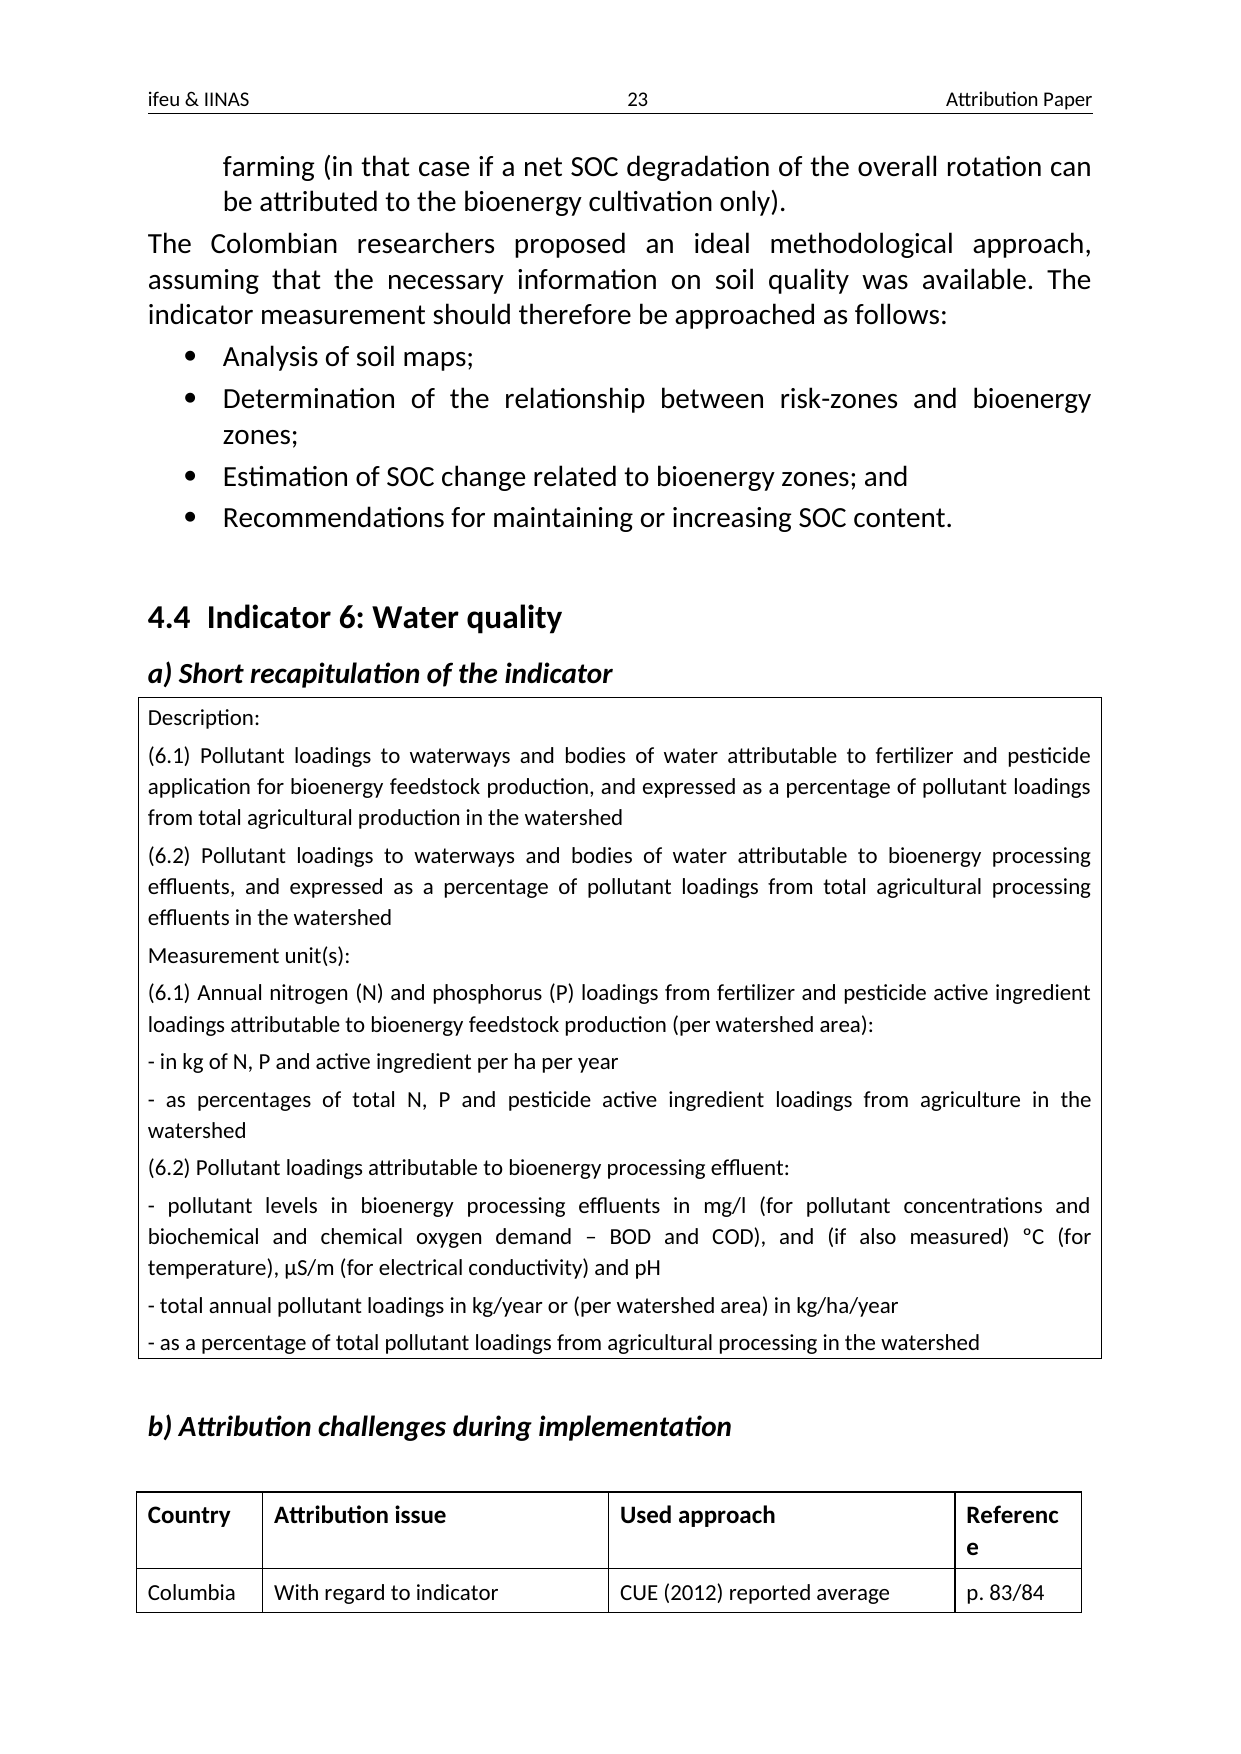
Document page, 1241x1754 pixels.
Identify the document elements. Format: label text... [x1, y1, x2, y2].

table_cell Columbia [137, 1569, 262, 1612]
text (6.1) Annual nitrogen (N) and phosphorus (P) loadings from fertilizer and pesticide active ingredient loadings attributable to bioenergy feedstock production (per watershed area): [139, 972, 1101, 1038]
text - as a percentage of total pollutant loadings from agricultural processing in the watershed [139, 1322, 1101, 1358]
text b) Attribution challenges during implementation [148, 1408, 1093, 1443]
list Determination of the relationship between risk-zones and bioenergy zones; [185, 380, 1093, 451]
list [185, 148, 1093, 219]
text - as percentages of total N, P and pesticide active ingredient loadings from agriculture in the watershed [139, 1078, 1101, 1144]
table_header Used approach [609, 1493, 954, 1567]
text Description: [139, 698, 1101, 731]
list Analysis of soil maps; [185, 338, 1093, 374]
table_header Country [137, 1493, 262, 1567]
text (6.2) Pollutant loadings attributable to bioenergy processing effluent: [139, 1147, 1101, 1181]
subtitle Indicator 6: Water quality [148, 596, 1093, 636]
text (6.1) Pollutant loadings to waterways and bodies of water attributable to fertilizer and pesticide application for bioenergy feedstock production, and expressed as a percentage of pollutant loadings from total agricultural production in the watershed [139, 734, 1101, 831]
list Recommendations for maintaining or increasing SOC content. [185, 499, 1093, 535]
text The Colombian researchers proposed an ideal methodological approach, assuming that the necessary information on soil quality was available. The indicator measurement should therefore be approached as follows: [148, 225, 1093, 332]
table_header Attribution issue [263, 1493, 608, 1567]
text - pollutant levels in bioenergy processing effluents in mg/l (for pollutant concentrations and biochemical and chemical oxygen demand – BOD and COD), and (if also measured) ºC (for temperature), μS/m (for electrical conductivity) and pH [139, 1184, 1101, 1281]
text (6.2) Pollutant loadings to waterways and bodies of water attributable to bioenergy processing effluents, and expressed as a percentage of pollutant loadings from total agricultural processing effluents in the watershed [139, 834, 1101, 931]
text Measurement unit(s): [139, 934, 1101, 969]
text - in kg of N, P and active ingredient per ha per year [139, 1041, 1101, 1075]
list Estimation of SOC change related to bioenergy zones; and [185, 458, 1093, 493]
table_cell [609, 1569, 954, 1612]
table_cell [263, 1569, 608, 1612]
table_header Reference [956, 1493, 1081, 1567]
text a) Short recapitulation of the indicator [148, 655, 1093, 691]
text - total annual pollutant loadings in kg/year or (per watershed area) in kg/ha/year [139, 1284, 1101, 1319]
table_cell p. 83/84 p. 85 [956, 1569, 1081, 1612]
